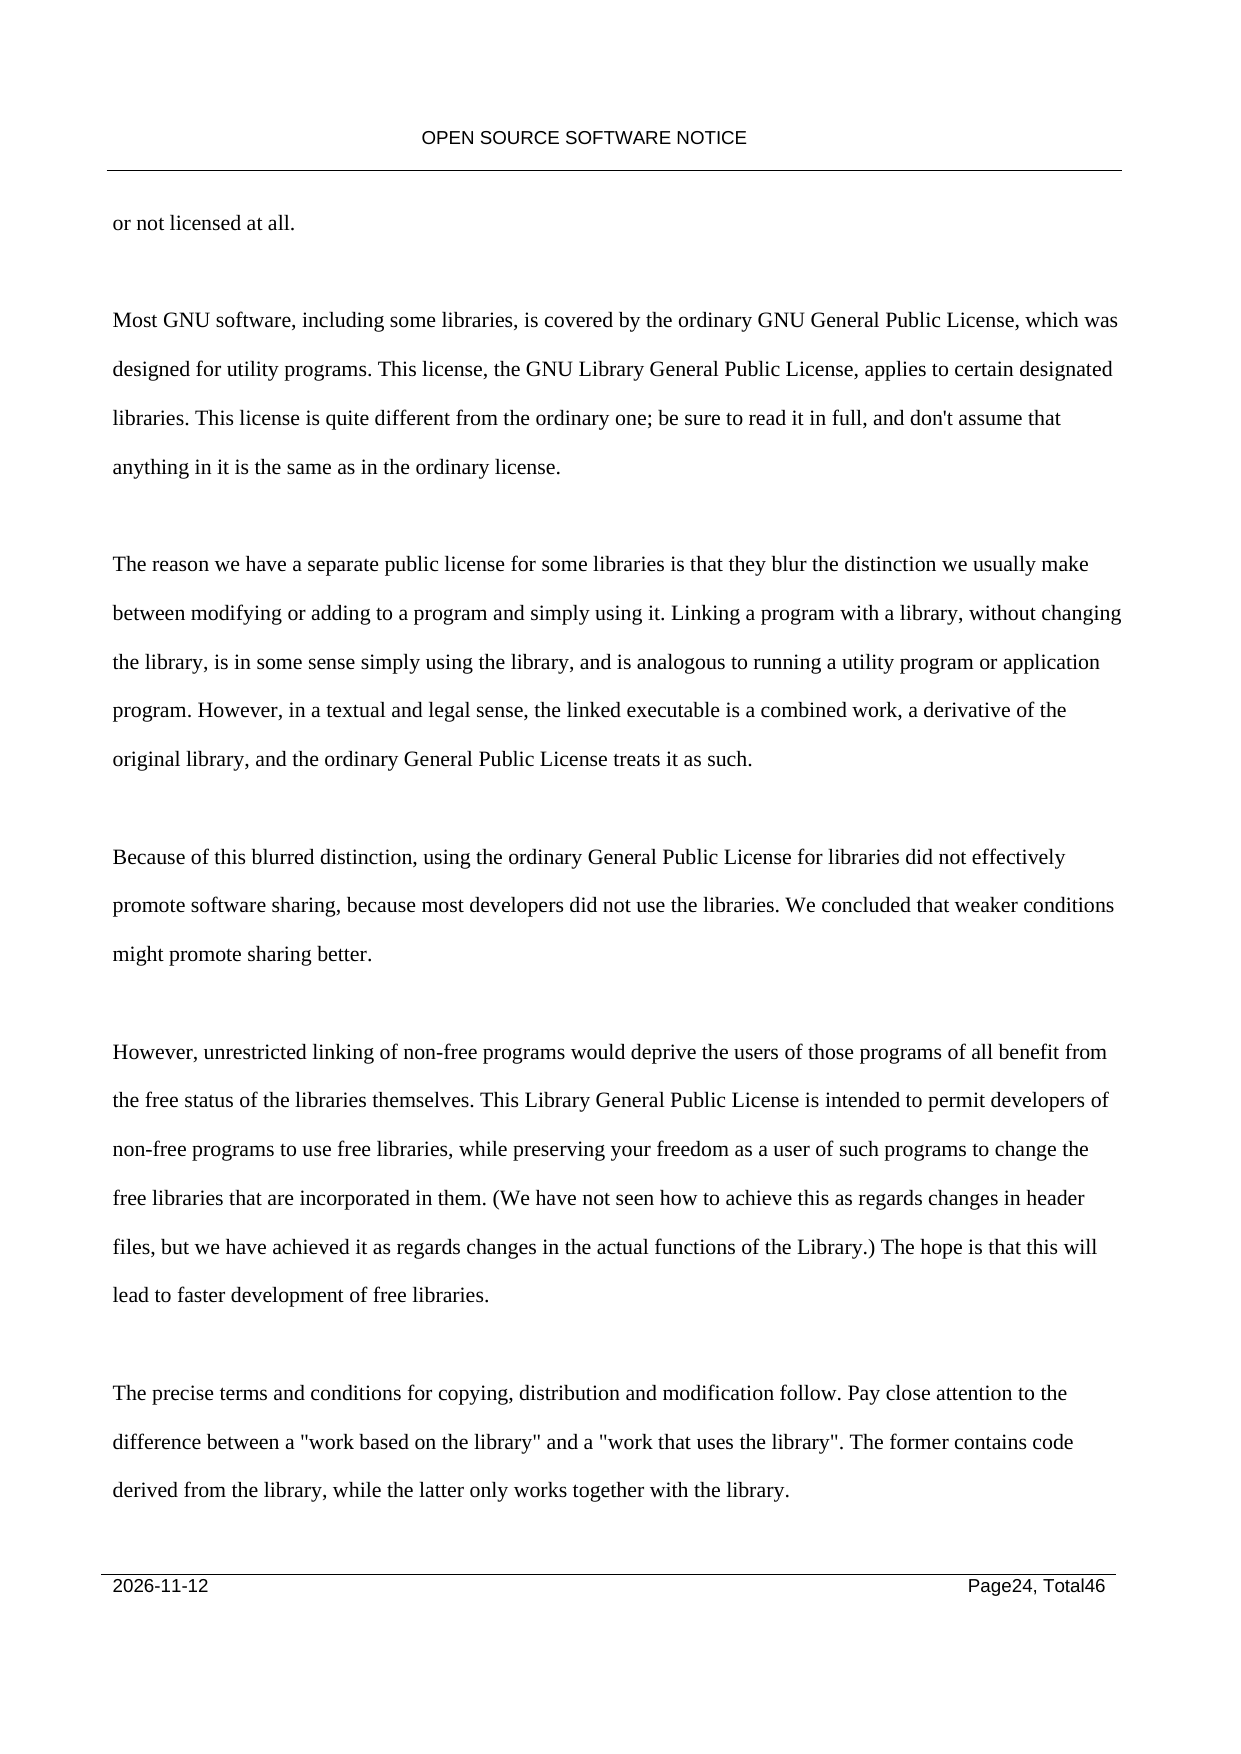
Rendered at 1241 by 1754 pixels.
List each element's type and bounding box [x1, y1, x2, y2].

text [112, 206, 1128, 1506]
